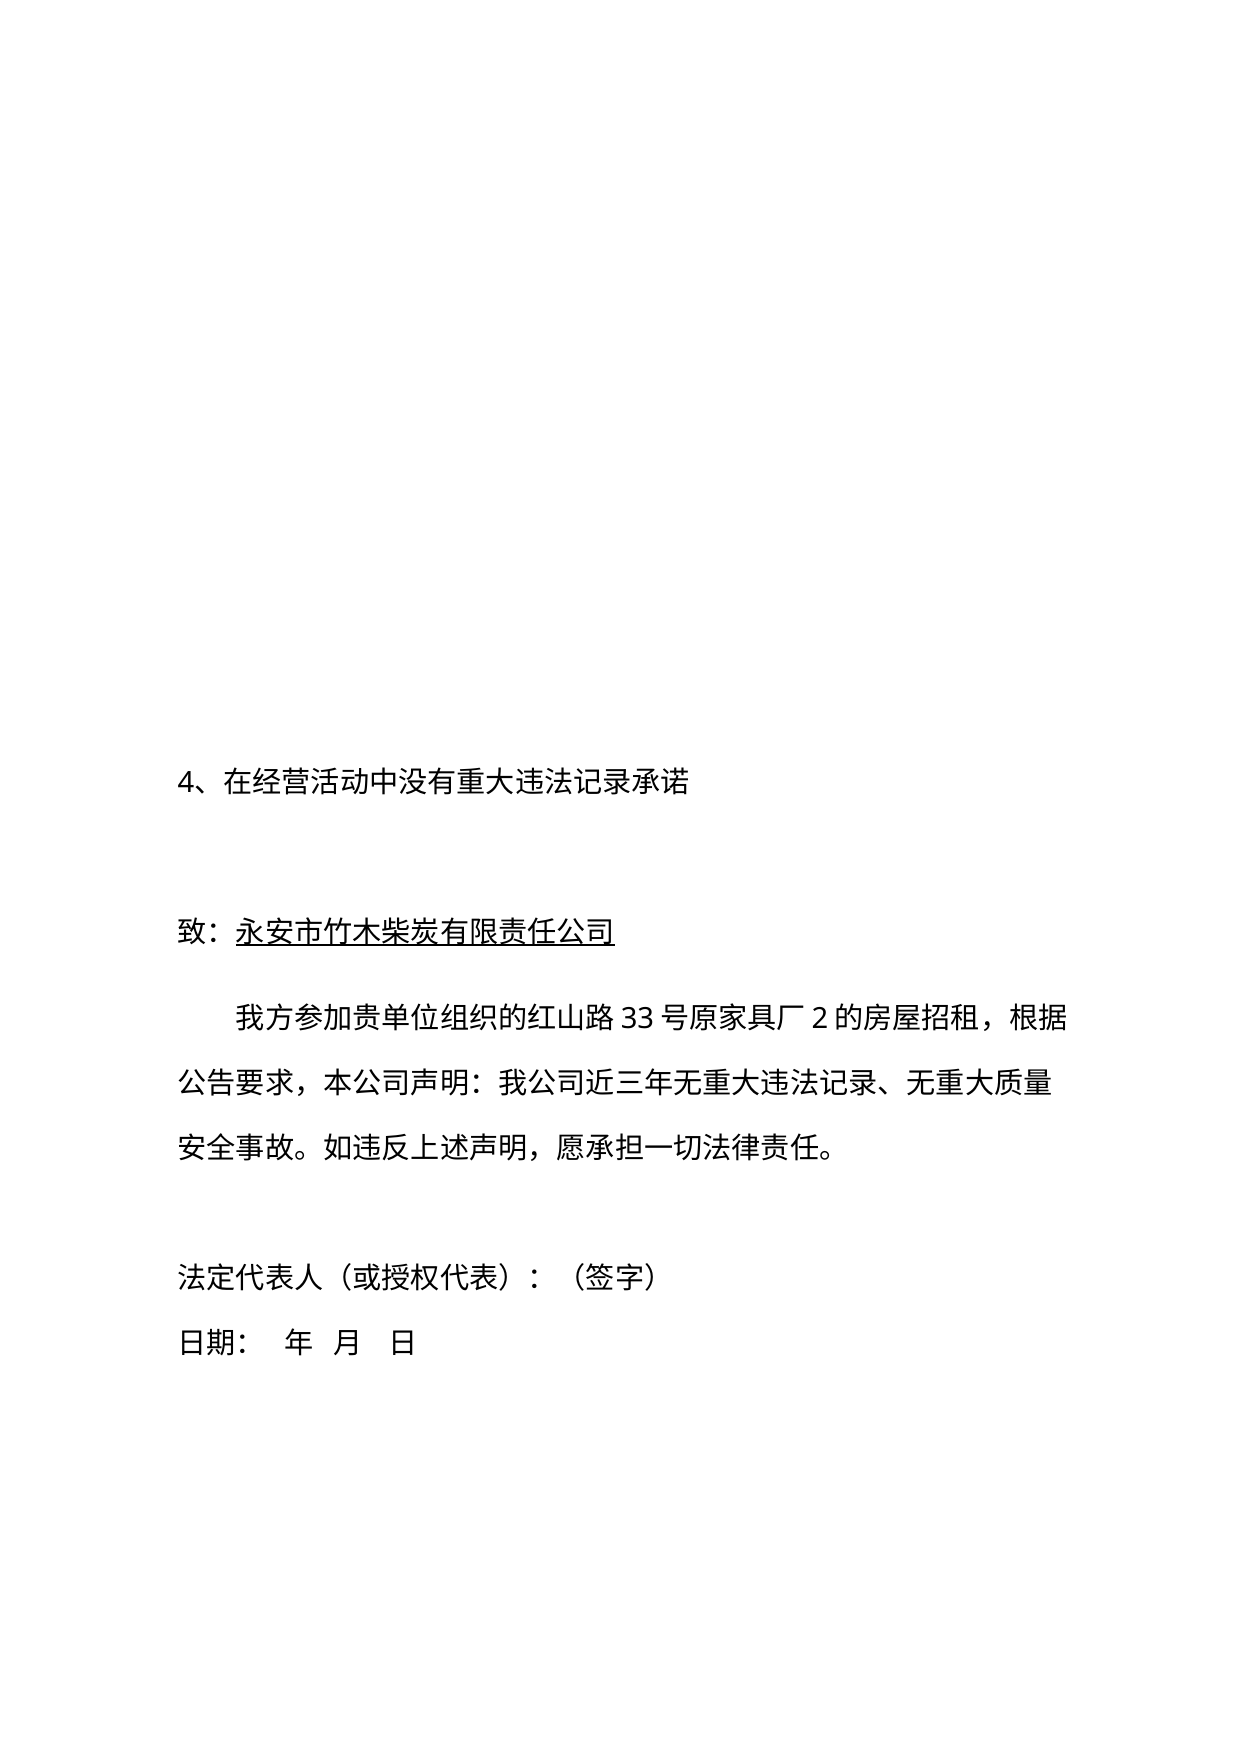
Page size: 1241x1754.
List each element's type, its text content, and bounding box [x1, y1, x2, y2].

list 4、在经营活动中没有重大违法记录承诺 [177, 747, 1075, 812]
text 我方参加贵单位组织的红山路33号原家具厂2的房屋招租，根据公告要求，本公司声明：我公司近三年无重大违法记录、无重大质量安全事故。如违反上述声明，愿承担一切法律责任。 [177, 983, 1075, 1178]
text 法定代表人（或授权代表）：（签字） [177, 1243, 1075, 1308]
text 日期： 年 月 日 [177, 1308, 1075, 1373]
text 致：永安市竹木柴炭有限责任公司 [177, 897, 1075, 962]
